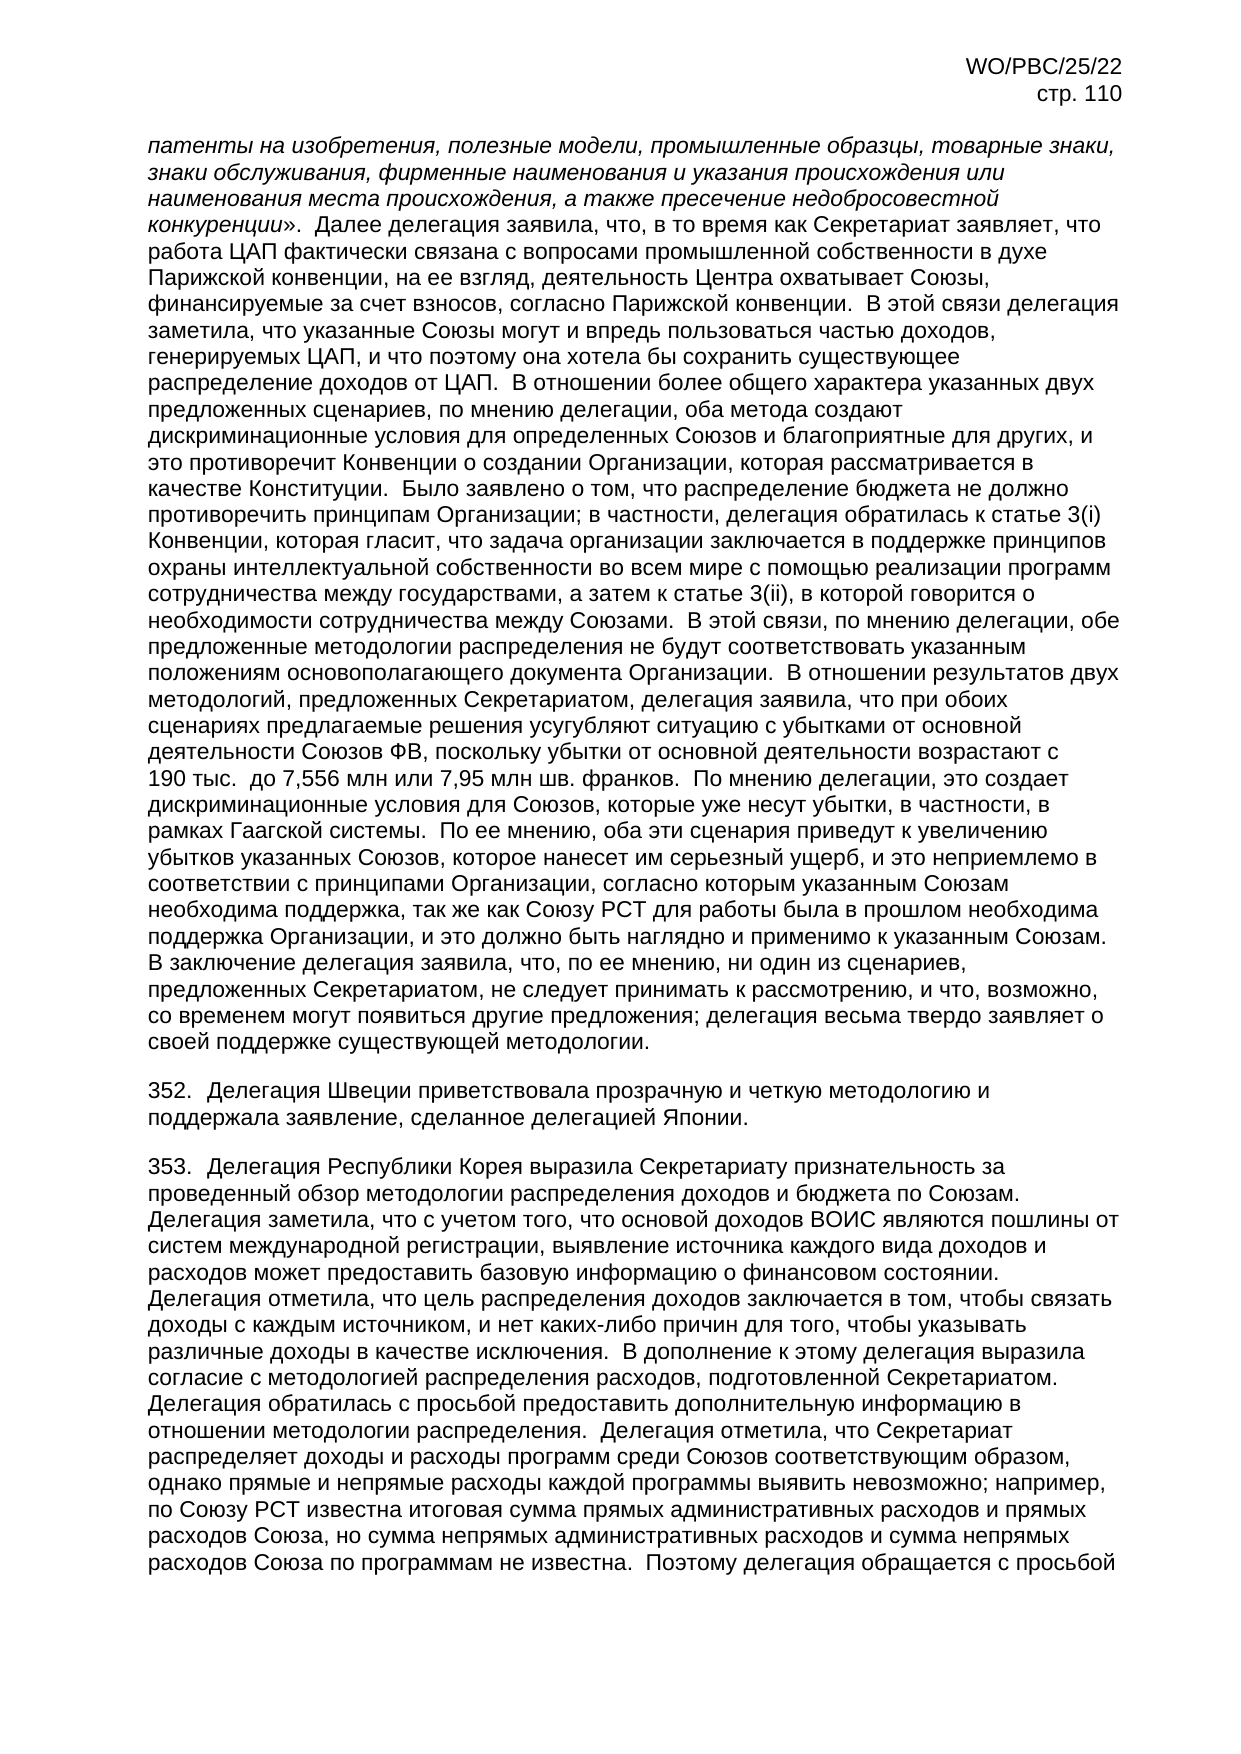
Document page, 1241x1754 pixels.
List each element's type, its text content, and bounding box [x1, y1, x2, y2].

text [148, 1153, 1122, 1575]
text Делегация Швеции приветствовала прозрачную и четкую методологию и поддержала заявление, сделанное делегацией Японии. [148, 1077, 1122, 1130]
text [148, 132, 1122, 1054]
